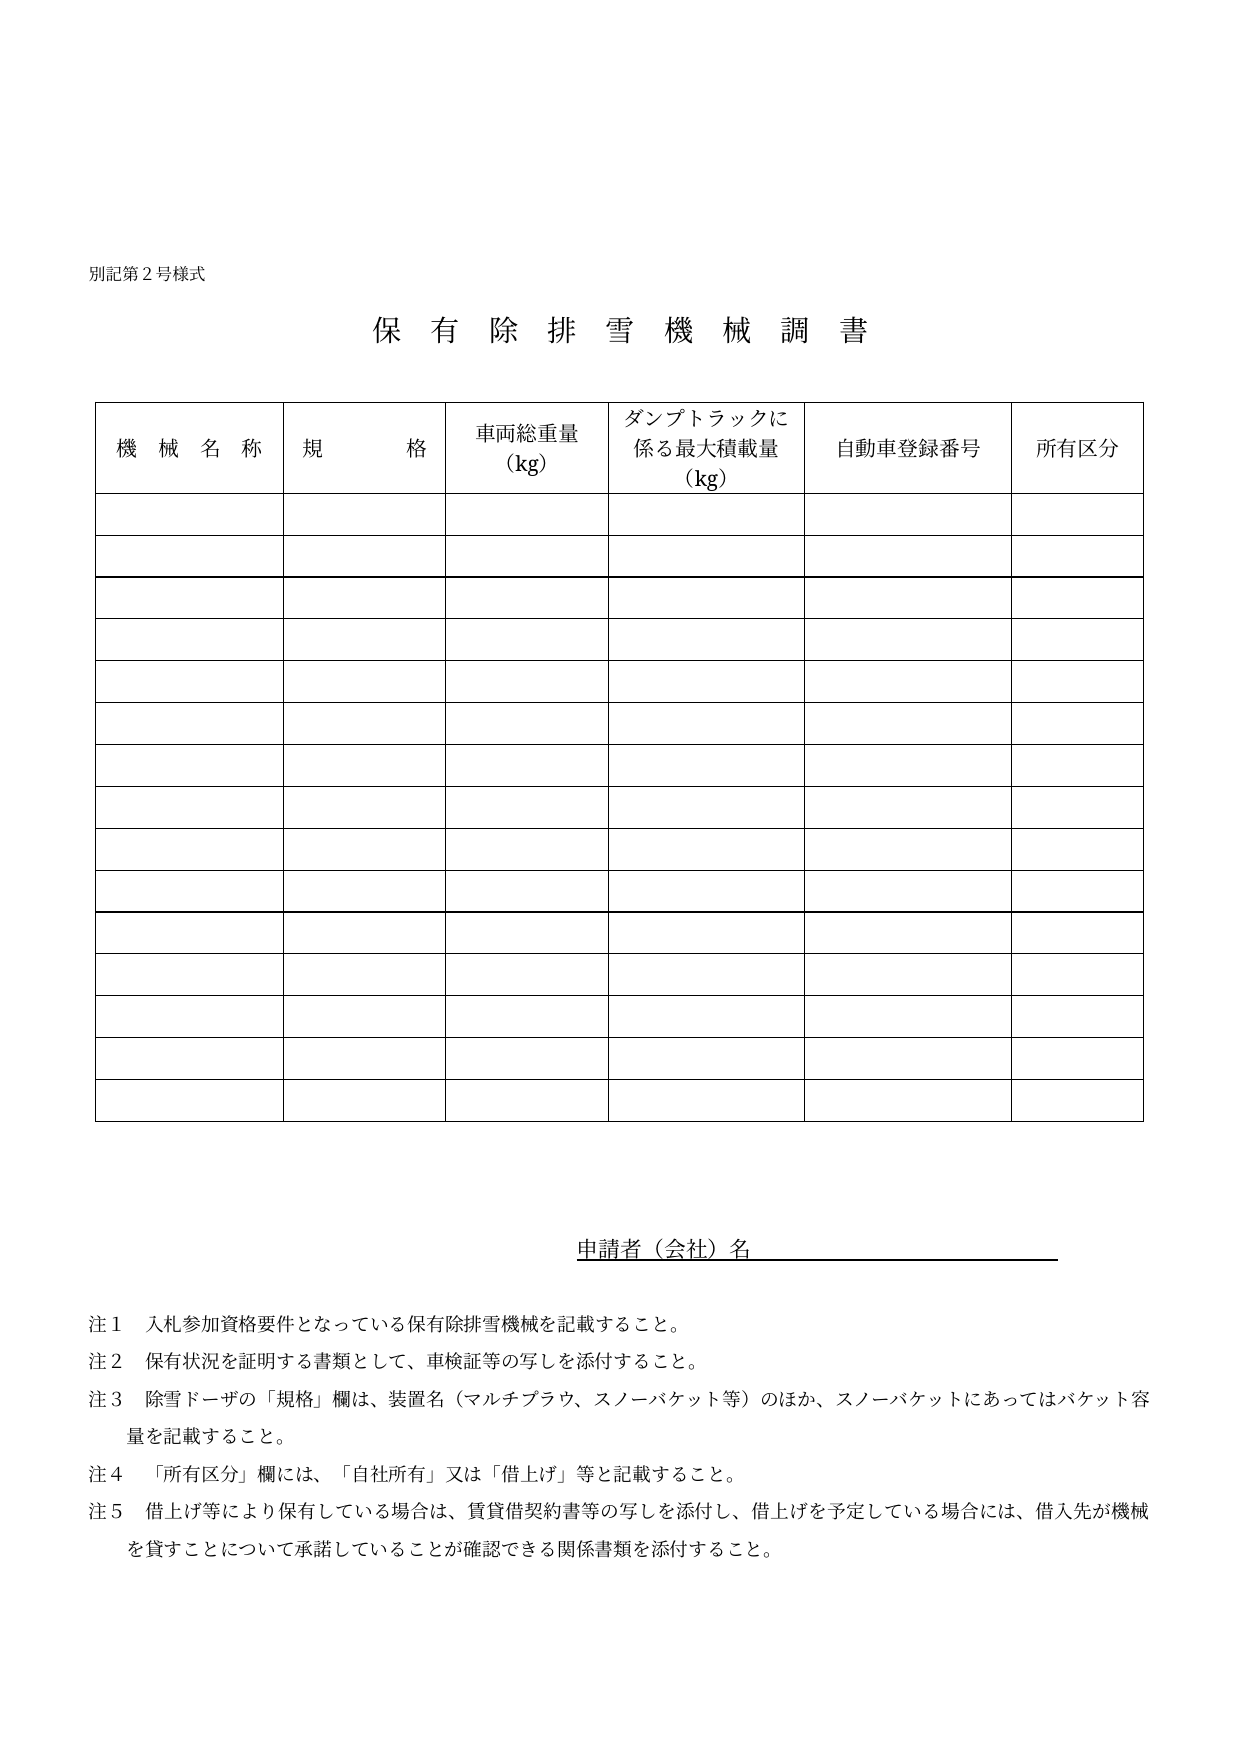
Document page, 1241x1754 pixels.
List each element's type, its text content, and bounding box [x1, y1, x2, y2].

table_cell [446, 1038, 608, 1079]
table_cell [96, 703, 283, 744]
table_cell [446, 787, 608, 828]
table_cell [96, 996, 283, 1037]
table_cell [446, 871, 608, 911]
table_cell [805, 1080, 1011, 1121]
table_cell [446, 661, 608, 702]
table_cell [1012, 703, 1143, 744]
table_cell [284, 954, 445, 995]
text 申請者（会社）名 [89, 1229, 1152, 1267]
table_cell [1012, 1080, 1143, 1121]
table_cell [805, 913, 1011, 953]
table_cell [1012, 661, 1143, 702]
table_cell [609, 578, 804, 618]
table_cell [284, 494, 445, 534]
table_cell [96, 1038, 283, 1079]
table_cell [1012, 578, 1143, 618]
table_cell [805, 578, 1011, 618]
table_cell [1012, 536, 1143, 576]
table_cell [805, 1038, 1011, 1079]
table_cell [805, 787, 1011, 828]
table_cell [609, 536, 804, 576]
table_cell [609, 954, 804, 995]
table_cell [609, 913, 804, 953]
table_cell [96, 913, 283, 953]
table_header ダンプトラックに係る最大積載量（kg） [609, 403, 804, 493]
table_cell [1012, 954, 1143, 995]
table_cell [805, 703, 1011, 744]
text 別記第２号様式 [89, 254, 1152, 292]
table_cell [1012, 913, 1143, 953]
table_cell [609, 787, 804, 828]
table_cell [609, 871, 804, 911]
table_cell [96, 494, 283, 534]
table_cell [446, 913, 608, 953]
text 注１ 入札参加資格要件となっている保有除排雪機械を記載すること。 [89, 1304, 1152, 1342]
table_cell [96, 661, 283, 702]
table_cell [96, 871, 283, 911]
table_cell [805, 996, 1011, 1037]
table_cell [609, 619, 804, 660]
table_cell [284, 619, 445, 660]
table_cell [805, 619, 1011, 660]
table_cell [1012, 787, 1143, 828]
table_cell [96, 578, 283, 618]
table_cell [805, 829, 1011, 869]
table_cell [609, 745, 804, 786]
table_cell [284, 536, 445, 576]
table_header 規 格 [284, 403, 445, 493]
table_cell [609, 703, 804, 744]
table_cell [1012, 996, 1143, 1037]
table_cell [284, 1038, 445, 1079]
table_cell [609, 1080, 804, 1121]
table_cell [96, 1080, 283, 1121]
text 保 有 除 排 雪 機 械 調 書 [89, 292, 1152, 367]
table_cell [1012, 1038, 1143, 1079]
table_cell [805, 536, 1011, 576]
table_cell [1012, 745, 1143, 786]
table_cell [446, 703, 608, 744]
table_cell [96, 954, 283, 995]
table_cell [805, 954, 1011, 995]
table_cell [1012, 619, 1143, 660]
table_cell [284, 996, 445, 1037]
table_cell [609, 494, 804, 534]
table_cell [284, 913, 445, 953]
table_cell [446, 494, 608, 534]
table_cell [446, 745, 608, 786]
table_cell [805, 661, 1011, 702]
table_cell [96, 745, 283, 786]
table_cell [446, 829, 608, 869]
table_cell [446, 536, 608, 576]
table_cell [446, 619, 608, 660]
table_header 機 械 名 称 [96, 403, 283, 493]
text 注２ 保有状況を証明する書類として、車検証等の写しを添付すること。 [89, 1342, 1152, 1379]
table_cell [1012, 494, 1143, 534]
table_cell [1012, 829, 1143, 869]
table_cell [96, 787, 283, 828]
table_header 車両総重量（kg） [446, 403, 608, 493]
table_cell [284, 745, 445, 786]
table_cell [284, 787, 445, 828]
table_cell [96, 536, 283, 576]
table_cell [96, 619, 283, 660]
table_cell [446, 954, 608, 995]
table_cell [284, 578, 445, 618]
table_cell [96, 829, 283, 869]
table_header 自動車登録番号 [805, 403, 1011, 493]
table_header 所有区分 [1012, 403, 1143, 493]
table_cell [609, 996, 804, 1037]
text 注４ 「所有区分」欄には、「自社所有」又は「借上げ」等と記載すること。 [89, 1454, 1152, 1492]
text 注５ 借上げ等により保有している場合は、賃貸借契約書等の写しを添付し、借上げを予定している場合には、借入先が機械を貸すことについて承諾していることが確認できる関係書類を添付すること。 [89, 1492, 1152, 1567]
table_cell [1012, 871, 1143, 911]
table_cell [284, 703, 445, 744]
table_cell [446, 1080, 608, 1121]
table_cell [446, 578, 608, 618]
table_cell [805, 871, 1011, 911]
table_cell [284, 871, 445, 911]
table_cell [284, 1080, 445, 1121]
table_cell [609, 829, 804, 869]
table_cell [805, 745, 1011, 786]
text 注３ 除雪ドーザの「規格」欄は、装置名（マルチプラウ、スノーバケット等）のほか、スノーバケットにあってはバケット容量を記載すること。 [89, 1379, 1152, 1454]
table_cell [609, 1038, 804, 1079]
table_cell [284, 829, 445, 869]
table_cell [805, 494, 1011, 534]
table_cell [284, 661, 445, 702]
table_cell [446, 996, 608, 1037]
table_cell [609, 661, 804, 702]
